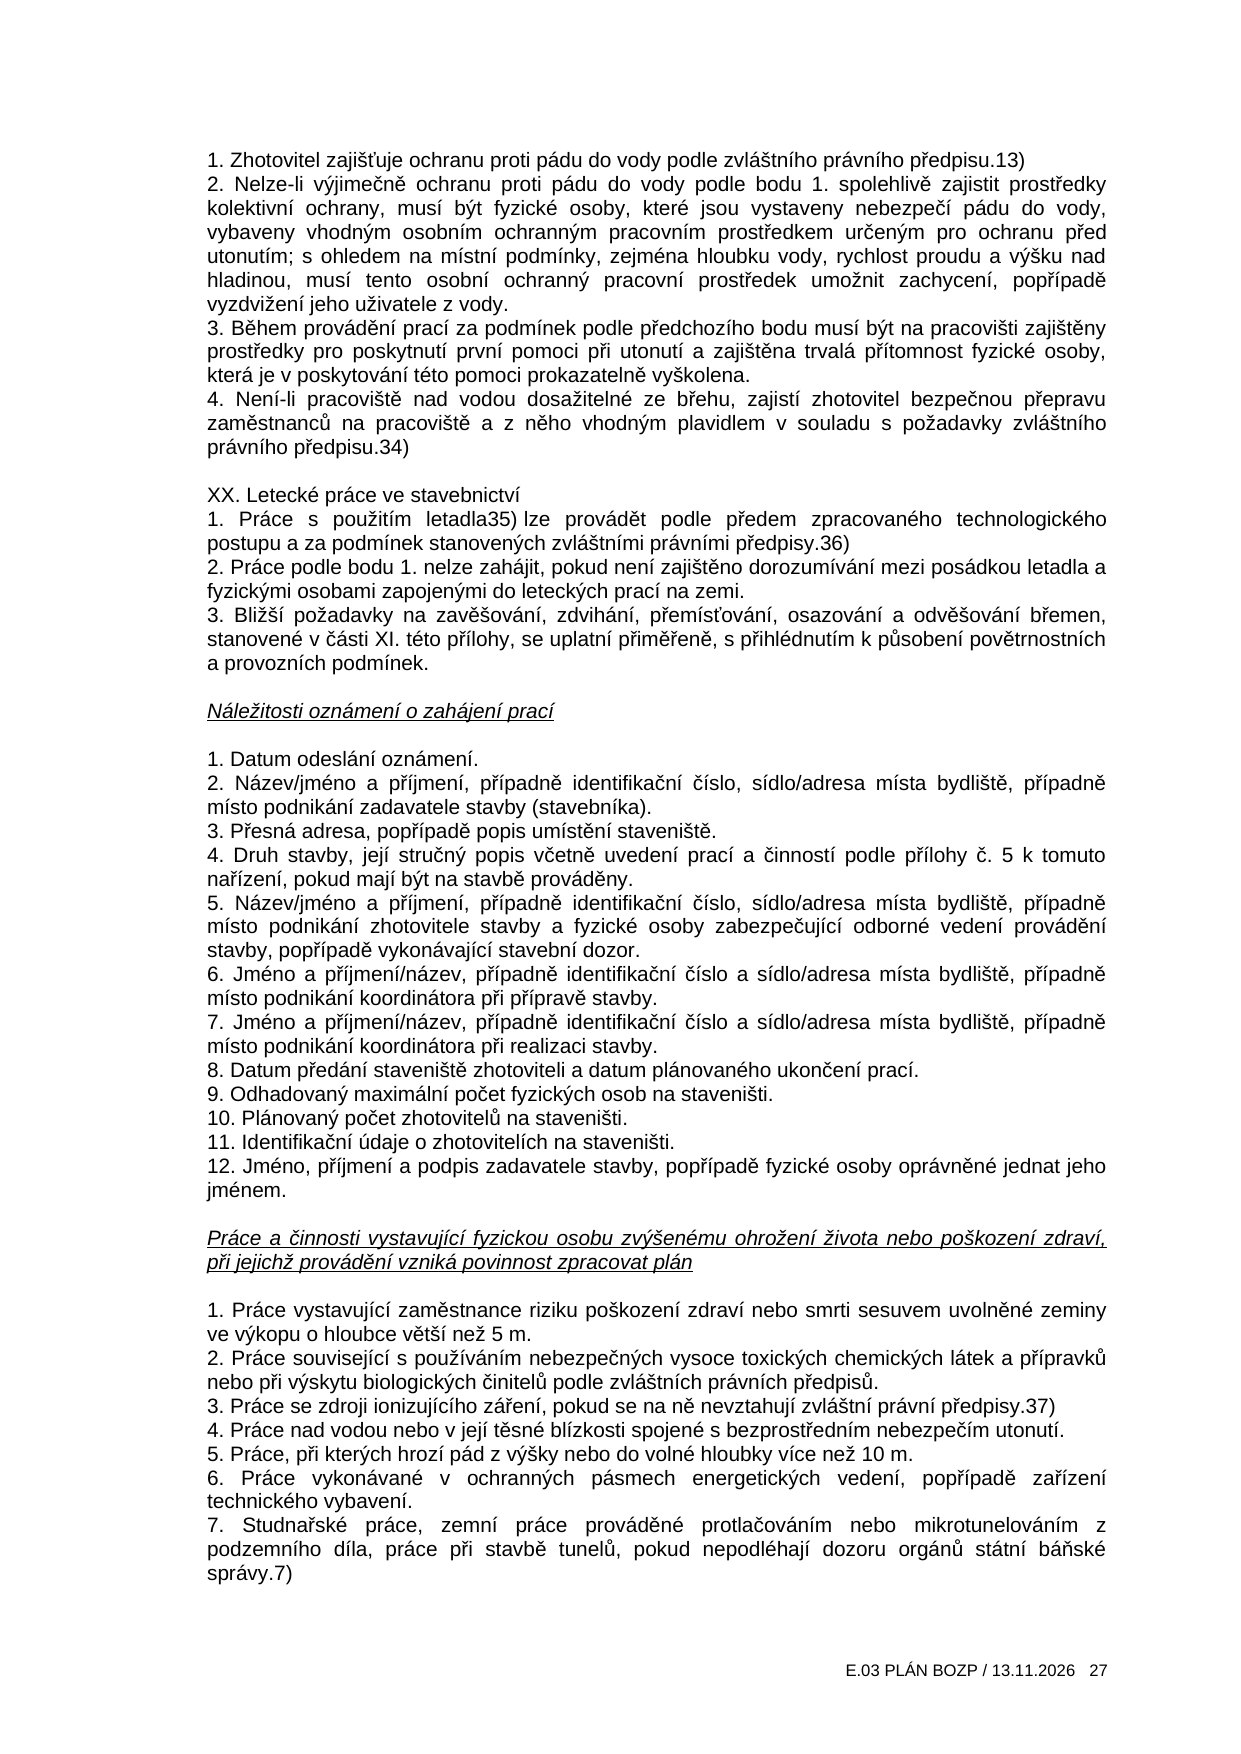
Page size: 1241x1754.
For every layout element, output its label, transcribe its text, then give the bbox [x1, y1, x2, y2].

text 3. Během provádění prací za podmínek podle předchozího bodu musí být na pracovišti zajištěny prostředky pro poskytnutí první pomoci při utonutí a zajištěna trvalá přítomnost fyzické osoby, která je v poskytování této pomoci prokazatelně vyškolena. [207, 315, 1107, 387]
text 1. Práce vystavující zaměstnance riziku poškození zdraví nebo smrti sesuvem uvolněné zeminy ve výkopu o hloubce větší než 5 m. [207, 1298, 1107, 1346]
text 6. Práce vykonávané v ochranných pásmech energetických vedení, popřípadě zařízení technického vybavení. [207, 1465, 1107, 1513]
text 7. Studnařské práce, zemní práce prováděné protlačováním nebo mikrotunelováním z podzemního díla, práce při stavbě tunelů, pokud nepodléhají dozoru orgánů státní báňské správy.7) [207, 1513, 1107, 1585]
text 6. Jméno a příjmení/název, případně identifikační číslo a sídlo/adresa místa bydliště, případně místo podnikání koordinátora při přípravě stavby. [207, 962, 1107, 1010]
text 3. Přesná adresa, popřípadě popis umístění staveniště. [207, 818, 1107, 842]
text 1. Práce s použitím letadla35) lze provádět podle předem zpracovaného technologického postupu a za podmínek stanovených zvláštními právními předpisy.36) [207, 507, 1107, 555]
text 2. Název/jméno a příjmení, případně identifikační číslo, sídlo/adresa místa bydliště, případně místo podnikání zadavatele stavby (stavebníka). [207, 771, 1107, 818]
text 3. Práce se zdroji ionizujícího záření, pokud se na ně nevztahují zvláštní právní předpisy.37) [207, 1393, 1107, 1417]
text 11. Identifikační údaje o zhotovitelích na staveništi. [207, 1130, 1107, 1154]
text 5. Název/jméno a příjmení, případně identifikační číslo, sídlo/adresa místa bydliště, případně místo podnikání zhotovitele stavby a fyzické osoby zabezpečující odborné vedení provádění stavby, popřípadě vykonávající stavební dozor. [207, 890, 1107, 962]
text 4. Druh stavby, její stručný popis včetně uvedení prací a činností podle přílohy č. 5 k tomuto nařízení, pokud mají být na stavbě prováděny. [207, 842, 1107, 890]
text 12. Jméno, příjmení a podpis zadavatele stavby, popřípadě fyzické osoby oprávněné jednat jeho jménem. [207, 1154, 1107, 1202]
text 10. Plánovaný počet zhotovitelů na staveništi. [207, 1106, 1107, 1130]
text Práce a činnosti vystavující fyzickou osobu zvýšenému ohrožení života nebo poškození zdraví, při jejichž provádění vzniká povinnost zpracovat plán [207, 1248, 1107, 1274]
text 2. Práce související s používáním nebezpečných vysoce toxických chemických látek a přípravků nebo při výskytu biologických činitelů podle zvláštních právních předpisů. [207, 1346, 1107, 1393]
text 8. Datum předání staveniště zhotoviteli a datum plánovaného ukončení prací. [207, 1058, 1107, 1082]
text Práce a činnosti vystavující fyzickou osobu zvýšenému ohrožení života nebo poškození zdraví, při jejichž provádění vzniká povinnost zpracovat plán [207, 1226, 1107, 1247]
text 7. Jméno a příjmení/název, případně identifikační číslo a sídlo/adresa místa bydliště, případně místo podnikání koordinátora při realizaci stavby. [207, 1010, 1107, 1058]
text 5. Práce, při kterých hrozí pád z výšky nebo do volné hloubky více než 10 m. [207, 1441, 1107, 1465]
text 4. Práce nad vodou nebo v její těsné blízkosti spojené s bezprostředním nebezpečím utonutí. [207, 1417, 1107, 1441]
text 1. Datum odeslání oznámení. [207, 747, 1107, 771]
text 3. Bližší požadavky na zavěšování, zdvihání, přemísťování, osazování a odvěšování břemen, stanovené v části XI. této přílohy, se uplatní přiměřeně, s přihlédnutím k působení povětrnostních a provozních podmínek. [207, 603, 1107, 675]
text 2. Nelze-li výjimečně ochranu proti pádu do vody podle bodu 1. spolehlivě zajistit prostředky kolektivní ochrany, musí být fyzické osoby, které jsou vystaveny nebezpečí pádu do vody, vybaveny vhodným osobním ochranným pracovním prostředkem určeným pro ochranu před utonutím; s ohledem na místní podmínky, zejména hloubku vody, rychlost proudu a výšku nad hladinou, musí tento osobní ochranný pracovní prostředek umožnit zachycení, popřípadě vyzdvižení jeho uživatele z vody. [207, 172, 1107, 315]
text Náležitosti oznámení o zahájení prací [207, 699, 1107, 723]
text 4. Není-li pracoviště nad vodou dosažitelné ze břehu, zajistí zhotovitel bezpečnou přepravu zaměstnanců na pracoviště a z něho vhodným plavidlem v souladu s požadavky zvláštního právního předpisu.34) [207, 387, 1107, 459]
text 2. Práce podle bodu 1. nelze zahájit, pokud není zajištěno dorozumívání mezi posádkou letadla a fyzickými osobami zapojenými do leteckých prací na zemi. [207, 555, 1107, 603]
text XX. Letecké práce ve stavebnictví [207, 483, 1107, 507]
text 9. Odhadovaný maximální počet fyzických osob na staveništi. [207, 1082, 1107, 1106]
text 1. Zhotovitel zajišťuje ochranu proti pádu do vody podle zvláštního právního předpisu.13) [207, 148, 1107, 172]
